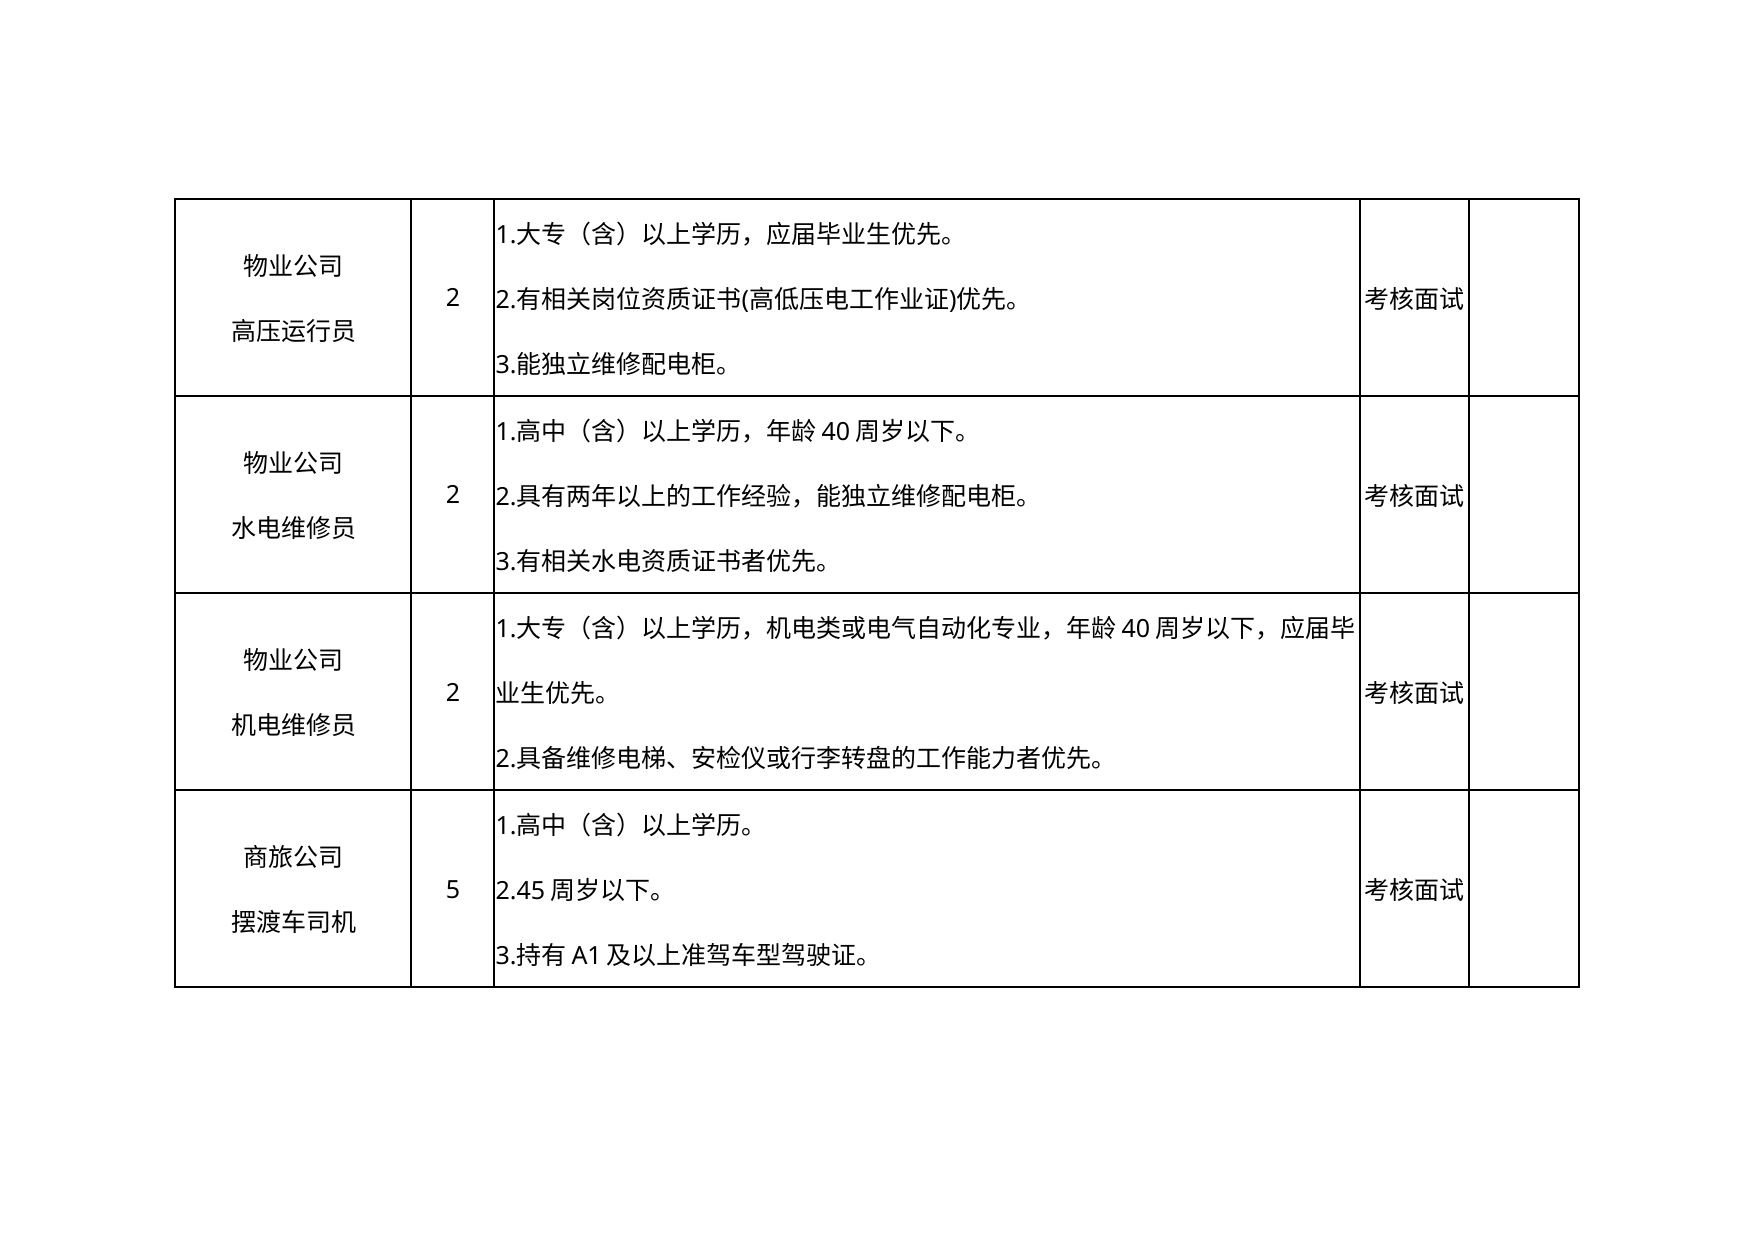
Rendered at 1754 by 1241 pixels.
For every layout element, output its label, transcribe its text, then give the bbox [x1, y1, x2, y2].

table_cell 考核面试 [1361, 594, 1468, 789]
table_cell [1470, 200, 1578, 395]
table_cell 1.高中（含）以上学历。 2.45周岁以下。 3.持有A1及以上准驾车型驾驶证。 [495, 791, 1359, 986]
table_cell 考核面试 [1361, 791, 1468, 986]
table_cell 考核面试 [1361, 200, 1468, 395]
table_cell [1470, 791, 1578, 986]
table_cell 1.高中（含）以上学历，年龄40周岁以下。 2.具有两年以上的工作经验，能独立维修配电柜。 3.有相关水电资质证书者优先。 [495, 397, 1359, 592]
table_cell 考核面试 [1361, 397, 1468, 592]
table_cell 商旅公司 摆渡车司机 [176, 791, 410, 986]
table_cell [1470, 594, 1578, 789]
table_cell 物业公司 高压运行员 [176, 200, 410, 395]
table_cell 1.大专（含）以上学历，应届毕业生优先。 2.有相关岗位资质证书(高低压电工作业证)优先。 3.能独立维修配电柜。 [495, 200, 1359, 395]
table_cell 2 [412, 200, 493, 395]
table_cell [1470, 397, 1578, 592]
table_cell 物业公司 水电维修员 [176, 397, 410, 592]
table_cell 2 [412, 397, 493, 592]
table_cell 物业公司 机电维修员 [176, 594, 410, 789]
table_cell 2 [412, 594, 493, 789]
table_cell 1.大专（含）以上学历，机电类或电气自动化专业，年龄40周岁以下，应届毕业生优先。 2.具备维修电梯、安检仪或行李转盘的工作能力者优先。 [495, 594, 1359, 789]
table_cell 5 [412, 791, 493, 986]
